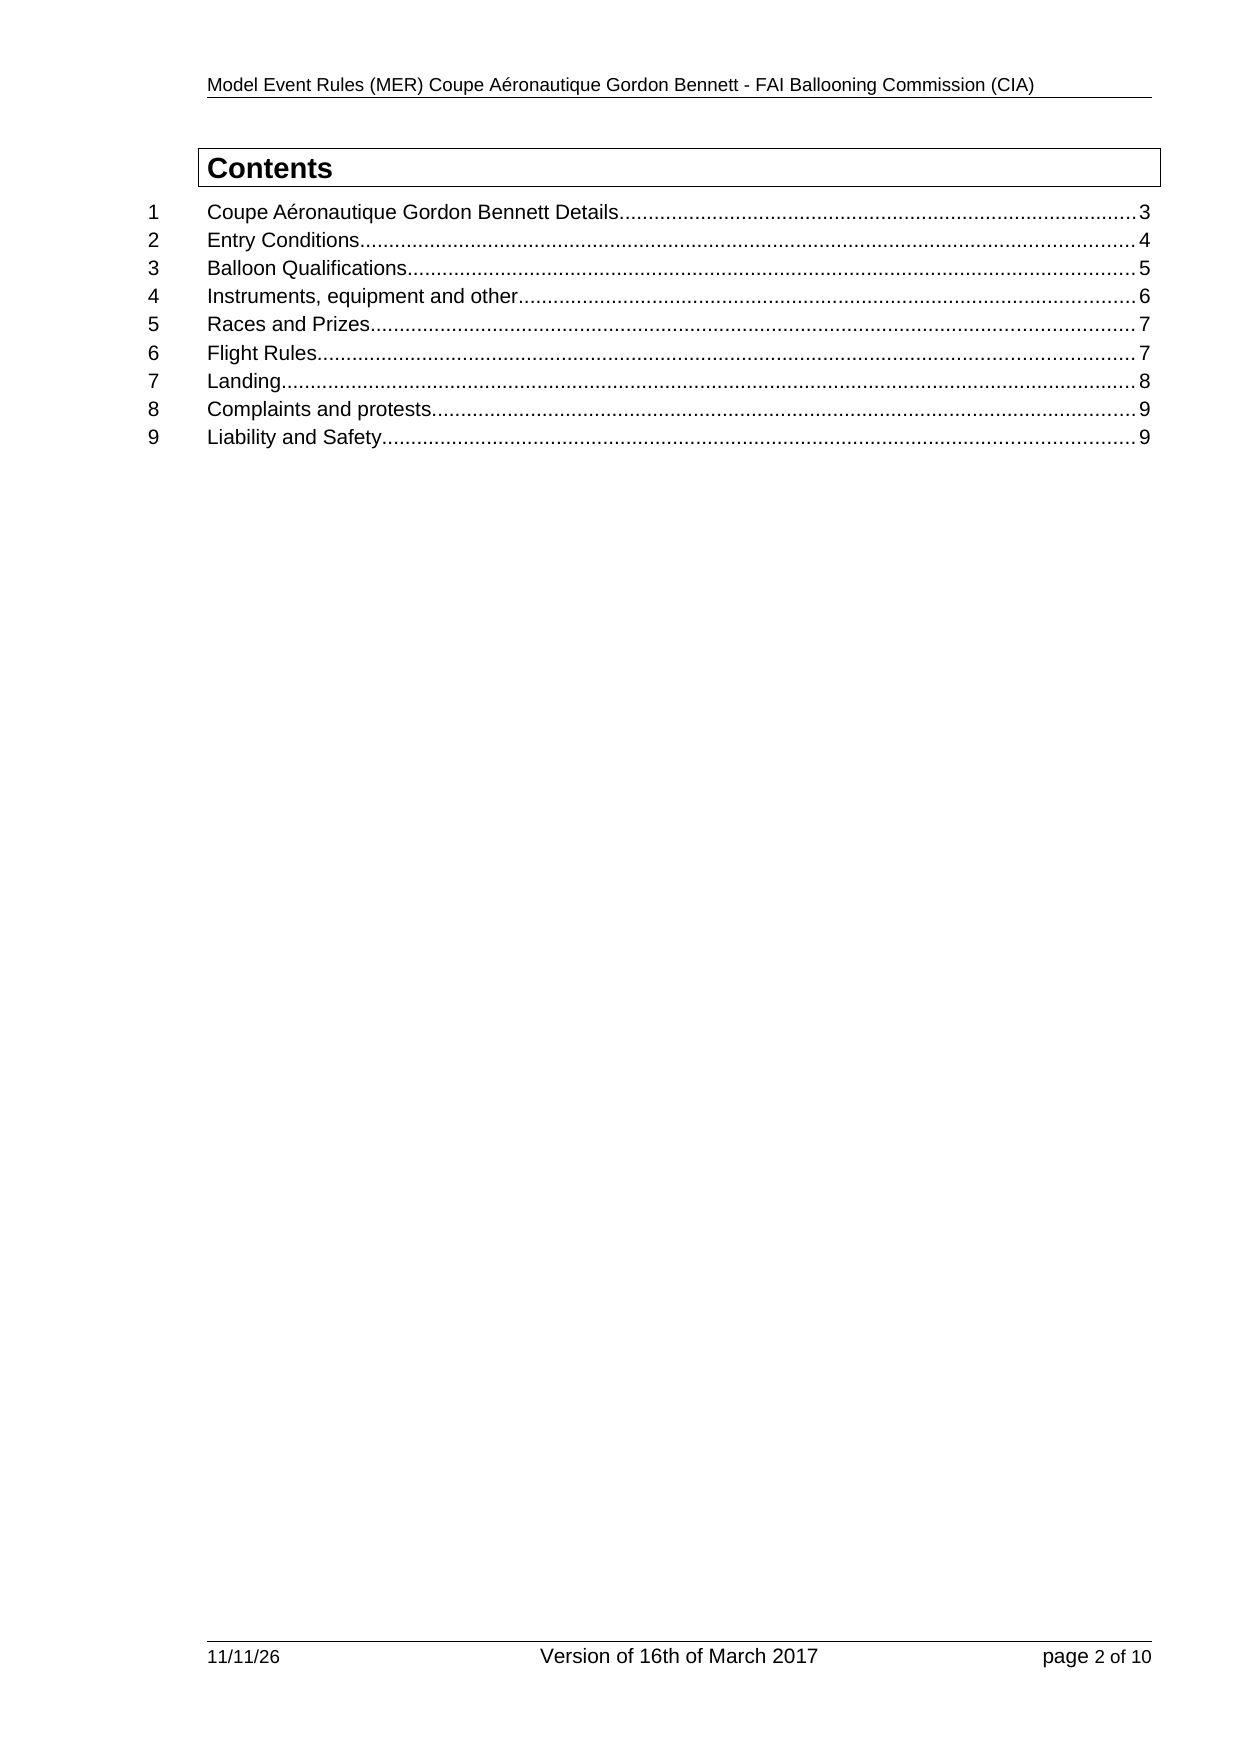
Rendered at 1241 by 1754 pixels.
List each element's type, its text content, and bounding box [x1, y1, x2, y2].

text 7 Landing 8 [148, 368, 1152, 392]
text 6 Flight Rules 7 [148, 340, 1152, 364]
text 5 Races and Prizes 7 [148, 312, 1152, 336]
text 3 Balloon Qualifications 5 [148, 256, 1152, 280]
text 8 Complaints and protests 9 [148, 397, 1152, 421]
text 9 Liability and Safety 9 [148, 425, 1152, 449]
text 2 Entry Conditions 4 [148, 228, 1152, 252]
text Contents [199, 149, 1160, 186]
text 4 Instruments, equipment and other 6 [148, 284, 1152, 308]
text 1 Coupe Aéronautique Gordon Bennett Details 3 [148, 200, 1152, 224]
